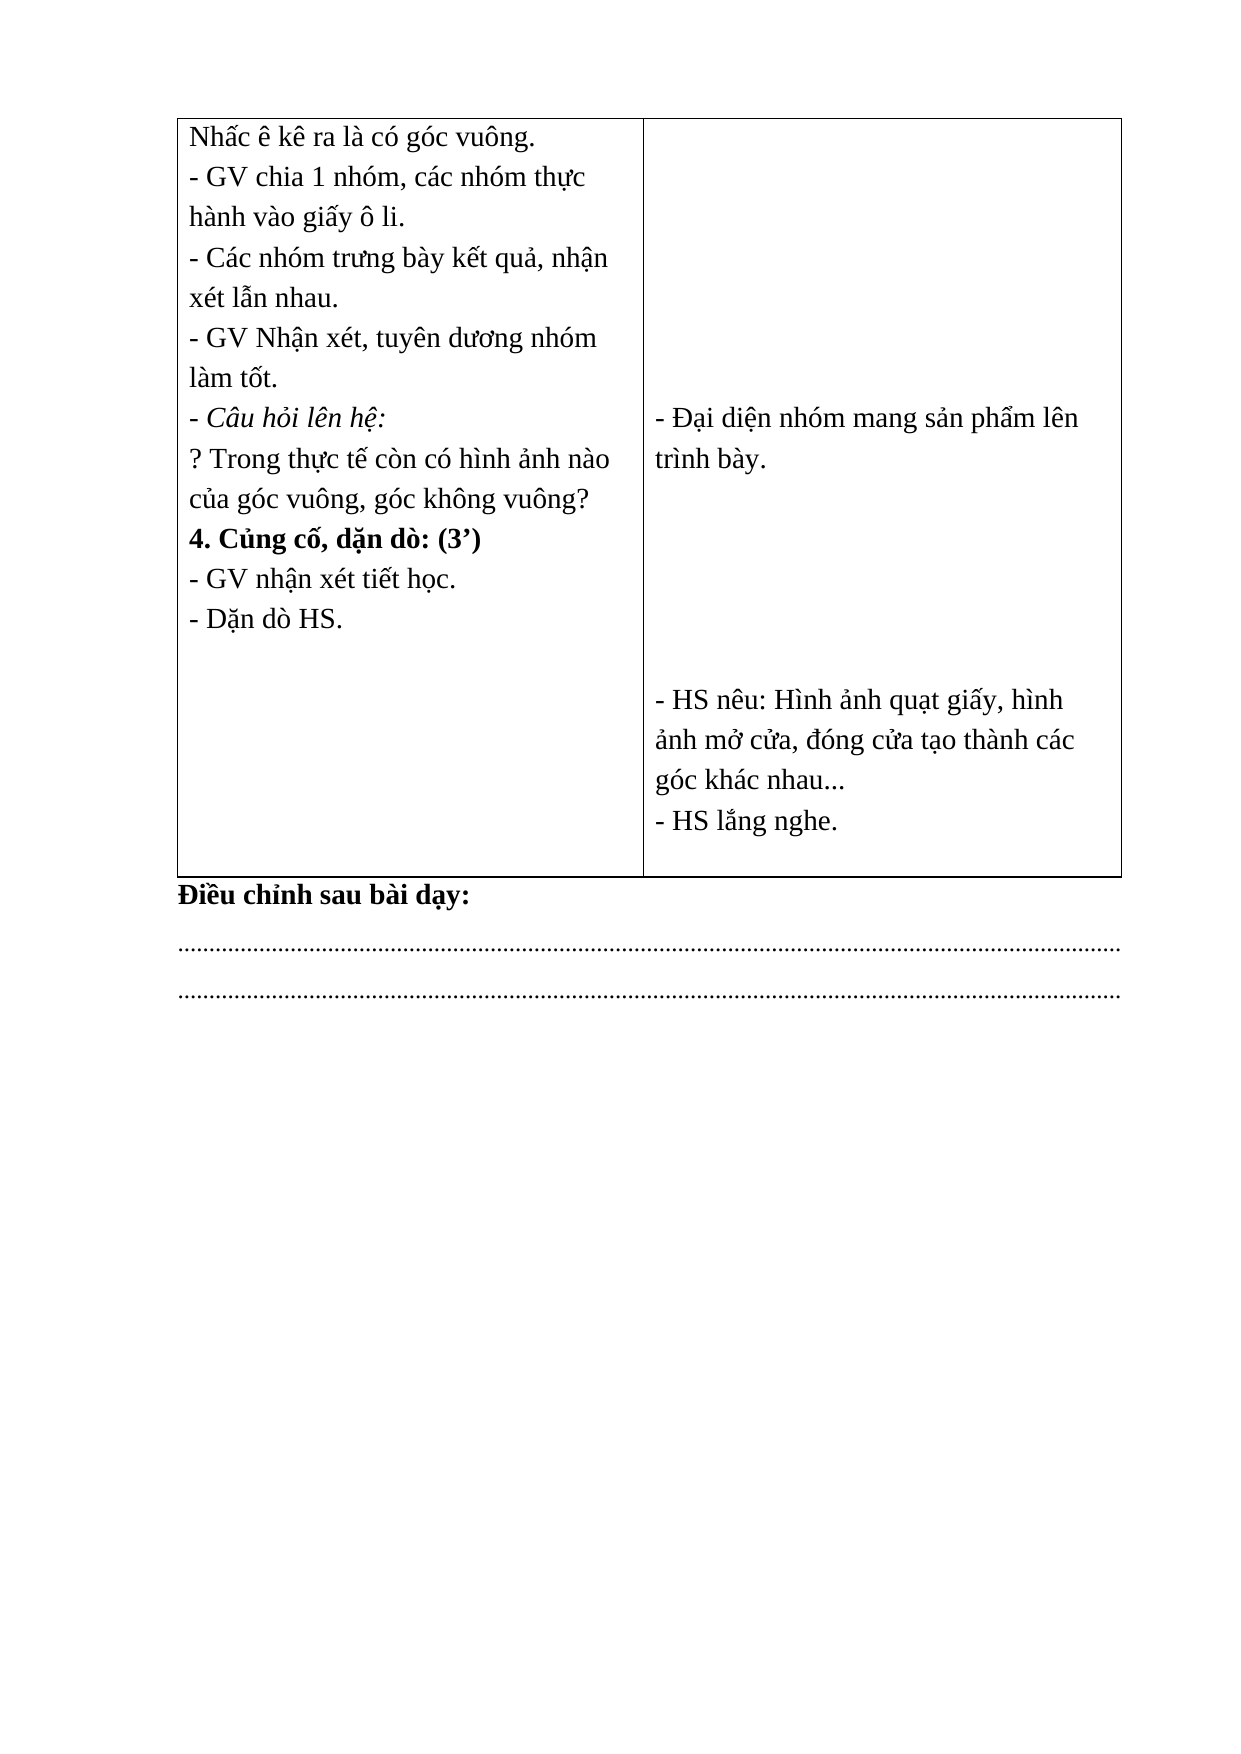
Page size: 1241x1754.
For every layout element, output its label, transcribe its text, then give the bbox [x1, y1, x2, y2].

text .............................................................................................................................................................................................................................................................................................................. [177, 928, 1122, 1004]
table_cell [178, 119, 643, 876]
text Điều chỉnh sau bài dạy: [177, 878, 1122, 911]
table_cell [644, 119, 1121, 876]
